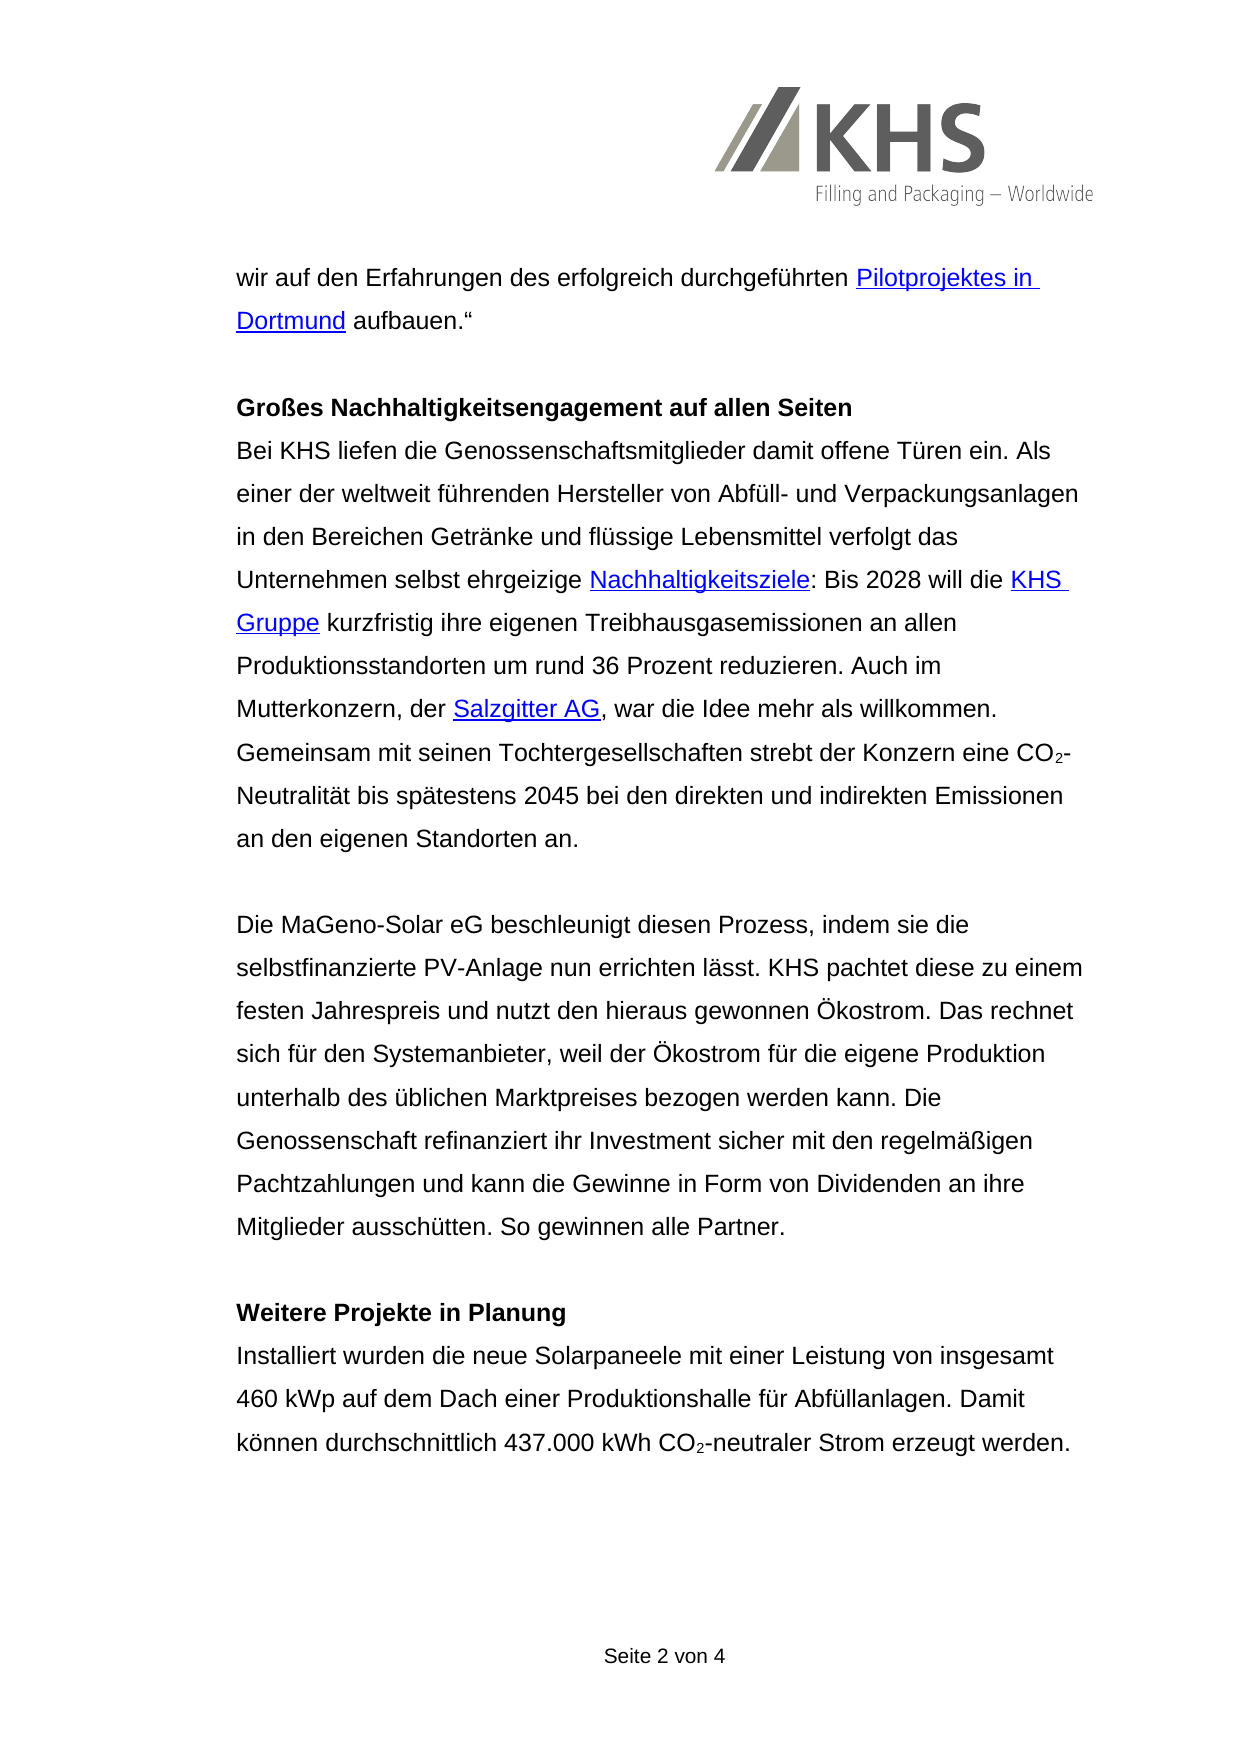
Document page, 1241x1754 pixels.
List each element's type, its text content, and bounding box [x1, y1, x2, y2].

text Großes Nachhaltigkeitsengagement auf allen Seiten [236, 393, 1092, 421]
text Die MaGeno-Solar eG beschleunigt diesen Prozess, indem sie die selbstfinanzierte PV-Anlage nun errichten lässt. KHS pachtet diese zu einem festen Jahrespreis und nutzt den hieraus gewonnen Ökostrom. Das rechnet sich für den Systemanbieter, weil der Ökostrom für die eigene Produktion unterhalb des üblichen Marktpreises bezogen werden kann. Die Genossenschaft refinanziert ihr Investment sicher mit den regelmäßigen Pachtzahlungen und kann die Gewinne in Form von Dividenden an ihre Mitglieder ausschütten. So gewinnen alle Partner. [236, 910, 1092, 1241]
picture [714, 87, 1093, 206]
text Weitere Projekte in Planung [236, 1298, 1092, 1327]
text Installiert wurden die neue Solarpaneele mit einer Leistung von insgesamt 460 kWp auf dem Dach einer Produktionshalle für Abfüllanlagen. Damit können durchschnittlich 437.000 kWh CO2-neutraler Strom erzeugt werden. [236, 1341, 1092, 1456]
text Bei KHS liefen die Genossenschaftsmitglieder damit offene Türen ein. Als einer der weltweit führenden Hersteller von Abfüll- und Verpackungsanlagen in den Bereichen Getränke und flüssige Lebensmittel verfolgt das Unternehmen selbst ehrgeizige Nachhaltigkeitsziele: Bis 2028 will die KHS Gruppe kurzfristig ihre eigenen Treibhausgasemissionen an allen Produktionsstandorten um rund 36 Prozent reduzieren. Auch im Mutterkonzern, der Salzgitter AG, war die Idee mehr als willkommen. Gemeinsam mit seinen Tochtergesellschaften strebt der Konzern eine CO2-Neutralität bis spätestens 2045 bei den direkten und indirekten Emissionen an den eigenen Standorten an. [236, 436, 1092, 853]
